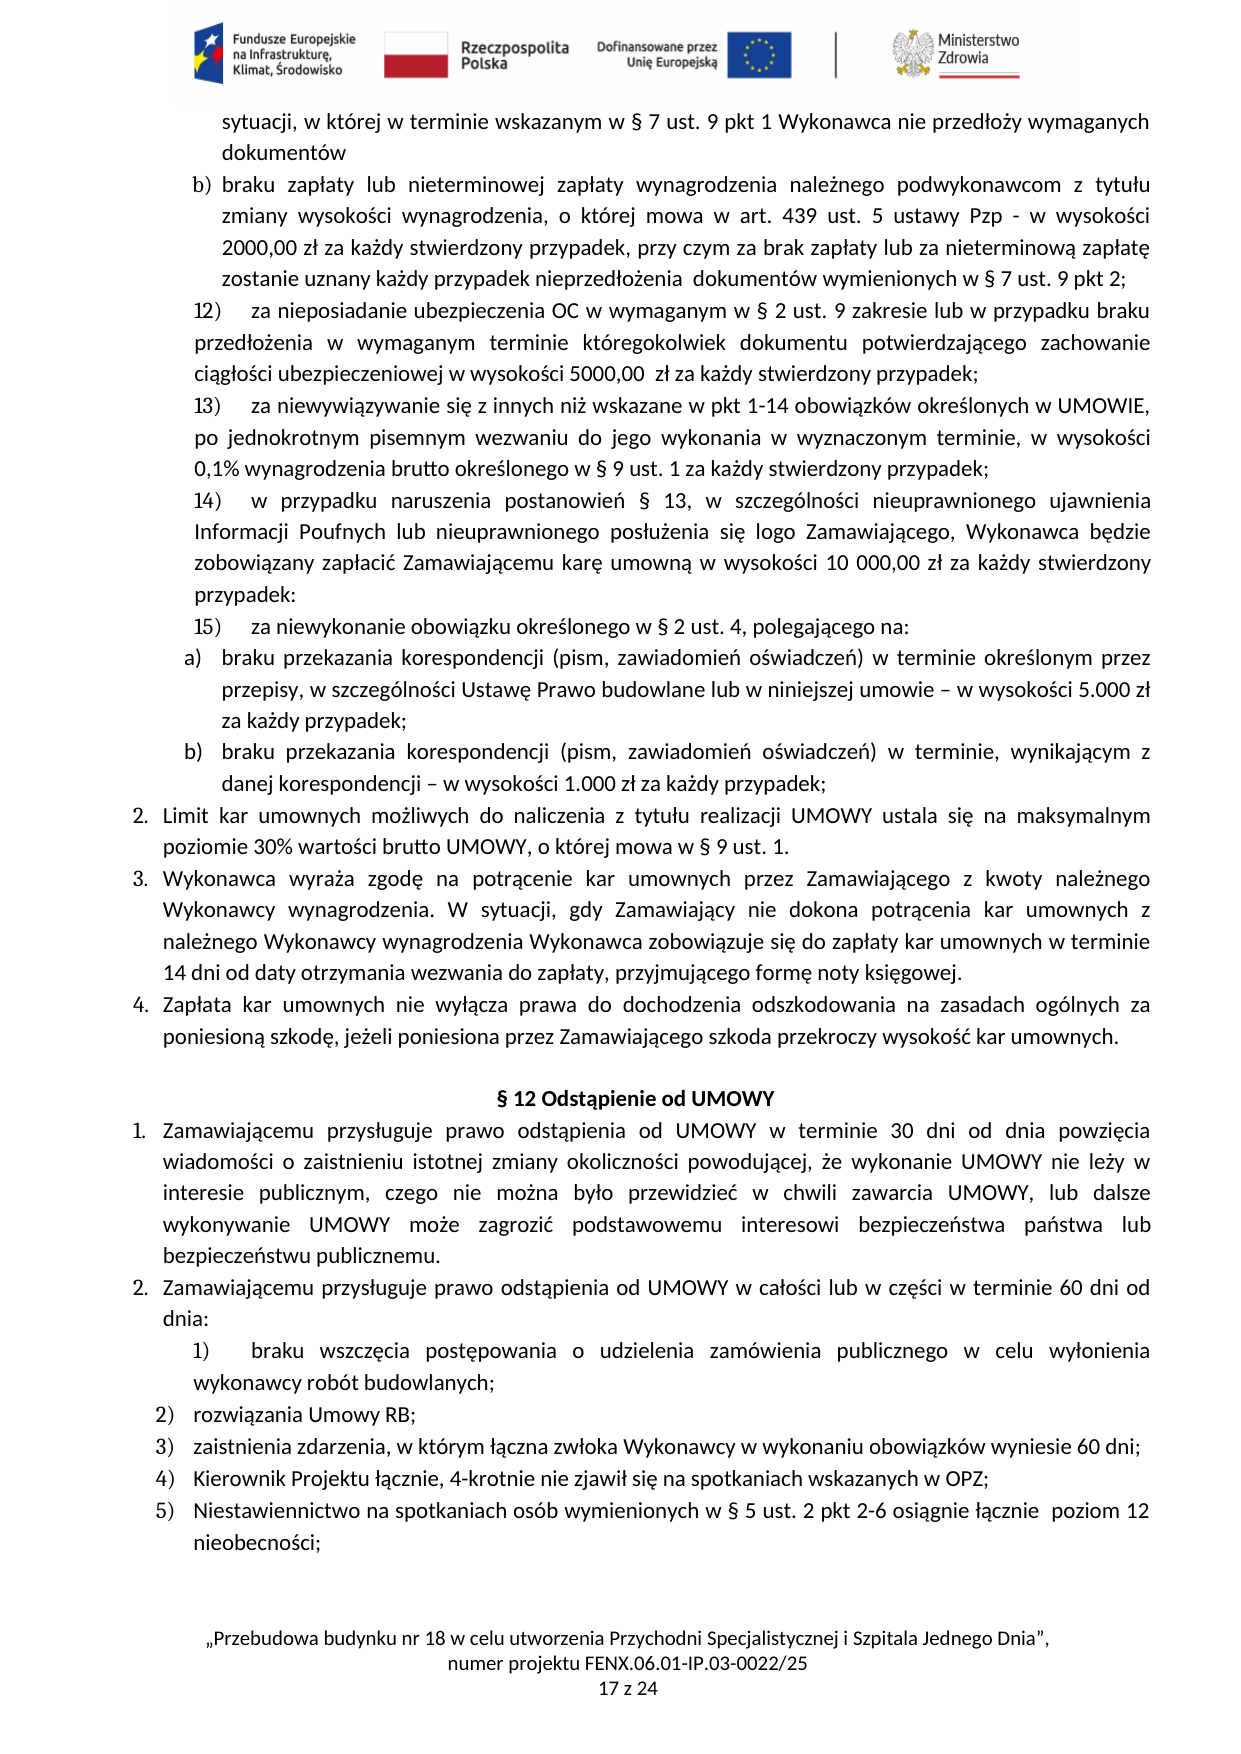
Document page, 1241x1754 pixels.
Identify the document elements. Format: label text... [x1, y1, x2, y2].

list braku zapłaty lub nieterminowej zapłaty wynagrodzenia należnego podwykonawcom z tytułu zmiany wysokości wynagrodzenia, o której mowa w art. 439 ust. 5 ustawy Pzp - w wysokości 2000,00 zł za każdy stwierdzony przypadek, przy czym za brak zapłaty lub za nieterminową zapłatę zostanie uznany każdy przypadek nieprzedłożenia dokumentów wymienionych w § 7 ust. 9 pkt 2; [192, 170, 1152, 292]
list za niewykonanie obowiązku określonego w § 2 ust. 4, polegającego na: [194, 612, 1152, 640]
list rozwiązania Umowy RB; [156, 1400, 1152, 1428]
list zaistnienia zdarzenia, w którym łączna zwłoka Wykonawcy w wykonaniu obowiązków wyniesie 60 dni; [156, 1432, 1152, 1460]
list w przypadku naruszenia postanowień § 13, w szczególności nieuprawnionego ujawnienia Informacji Poufnych lub nieuprawnionego posłużenia się logo Zamawiającego, Wykonawca będzie zobowiązany zapłacić Zamawiającemu karę umowną w wysokości 10 000,00 zł za każdy stwierdzony przypadek: [194, 486, 1152, 608]
list Niestawiennictwo na spotkaniach osób wymienionych w § 5 ust. 2 pkt 2-6 osiągnie łącznie poziom 12 nieobecności; [156, 1496, 1152, 1556]
list braku wszczęcia postępowania o udzielenia zamówienia publicznego w celu wyłonienia wykonawcy robót budowlanych; [193, 1337, 1152, 1396]
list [192, 107, 1152, 166]
subtitle § 12 Odstąpienie od UMOWY [119, 1084, 1152, 1112]
list braku przekazania korespondencji (pism, zawiadomień oświadczeń) w terminie określonym przez przepisy, w szczególności Ustawę Prawo budowlane lub w niniejszej umowie – w wysokości 5.000 zł za każdy przypadek; [184, 643, 1152, 734]
list za nieposiadanie ubezpieczenia OC w wymaganym w § 2 ust. 9 zakresie lub w przypadku braku przedłożenia w wymaganym terminie któregokolwiek dokumentu potwierdzającego zachowanie ciągłości ubezpieczeniowej w wysokości 5000,00 zł za każdy stwierdzony przypadek; [194, 296, 1152, 387]
list Zamawiającemu przysługuje prawo odstąpienia od UMOWY w terminie 30 dni od dnia powzięcia wiadomości o zaistnieniu istotnej zmiany okoliczności powodującej, że wykonanie UMOWY nie leży w interesie publicznym, czego nie można było przewidzieć w chwili zawarcia UMOWY, lub dalsze wykonywanie UMOWY może zagrozić podstawowemu interesowi bezpieczeństwa państwa lub bezpieczeństwu publicznemu. [133, 1116, 1152, 1269]
list Wykonawca wyraża zgodę na potrącenie kar umownych przez Zamawiającego z kwoty należnego Wykonawcy wynagrodzenia. W sytuacji, gdy Zamawiający nie dokona potrącenia kar umownych z należnego Wykonawcy wynagrodzenia Wykonawca zobowiązuje się do zapłaty kar umownych w terminie 14 dni od daty otrzymania wezwania do zapłaty, przyjmującego formę noty księgowej. [133, 864, 1152, 986]
list Kierownik Projektu łącznie, 4-krotnie nie zjawił się na spotkaniach wskazanych w OPZ; [156, 1464, 1152, 1492]
list Zapłata kar umownych nie wyłącza prawa do dochodzenia odszkodowania na zasadach ogólnych za poniesioną szkodę, jeżeli poniesiona przez Zamawiającego szkoda przekroczy wysokość kar umownych. [133, 990, 1152, 1050]
list Limit kar umownych możliwych do naliczenia z tytułu realizacji UMOWY ustala się na maksymalnym poziomie 30% wartości brutto UMOWY, o której mowa w § 9 ust. 1. [133, 801, 1152, 860]
list braku przekazania korespondencji (pism, zawiadomień oświadczeń) w terminie, wynikającym z danej korespondencji – w wysokości 1.000 zł za każdy przypadek; [184, 737, 1152, 797]
picture [174, 0, 1082, 107]
list Zamawiającemu przysługuje prawo odstąpienia od UMOWY w całości lub w części w terminie 60 dni od dnia: [133, 1273, 1152, 1333]
list za niewywiązywanie się z innych niż wskazane w pkt 1-14 obowiązków określonych w UMOWIE, po jednokrotnym pisemnym wezwaniu do jego wykonania w wyznaczonym terminie, w wysokości 0,1% wynagrodzenia brutto określonego w § 9 ust. 1 za każdy stwierdzony przypadek; [194, 391, 1152, 482]
